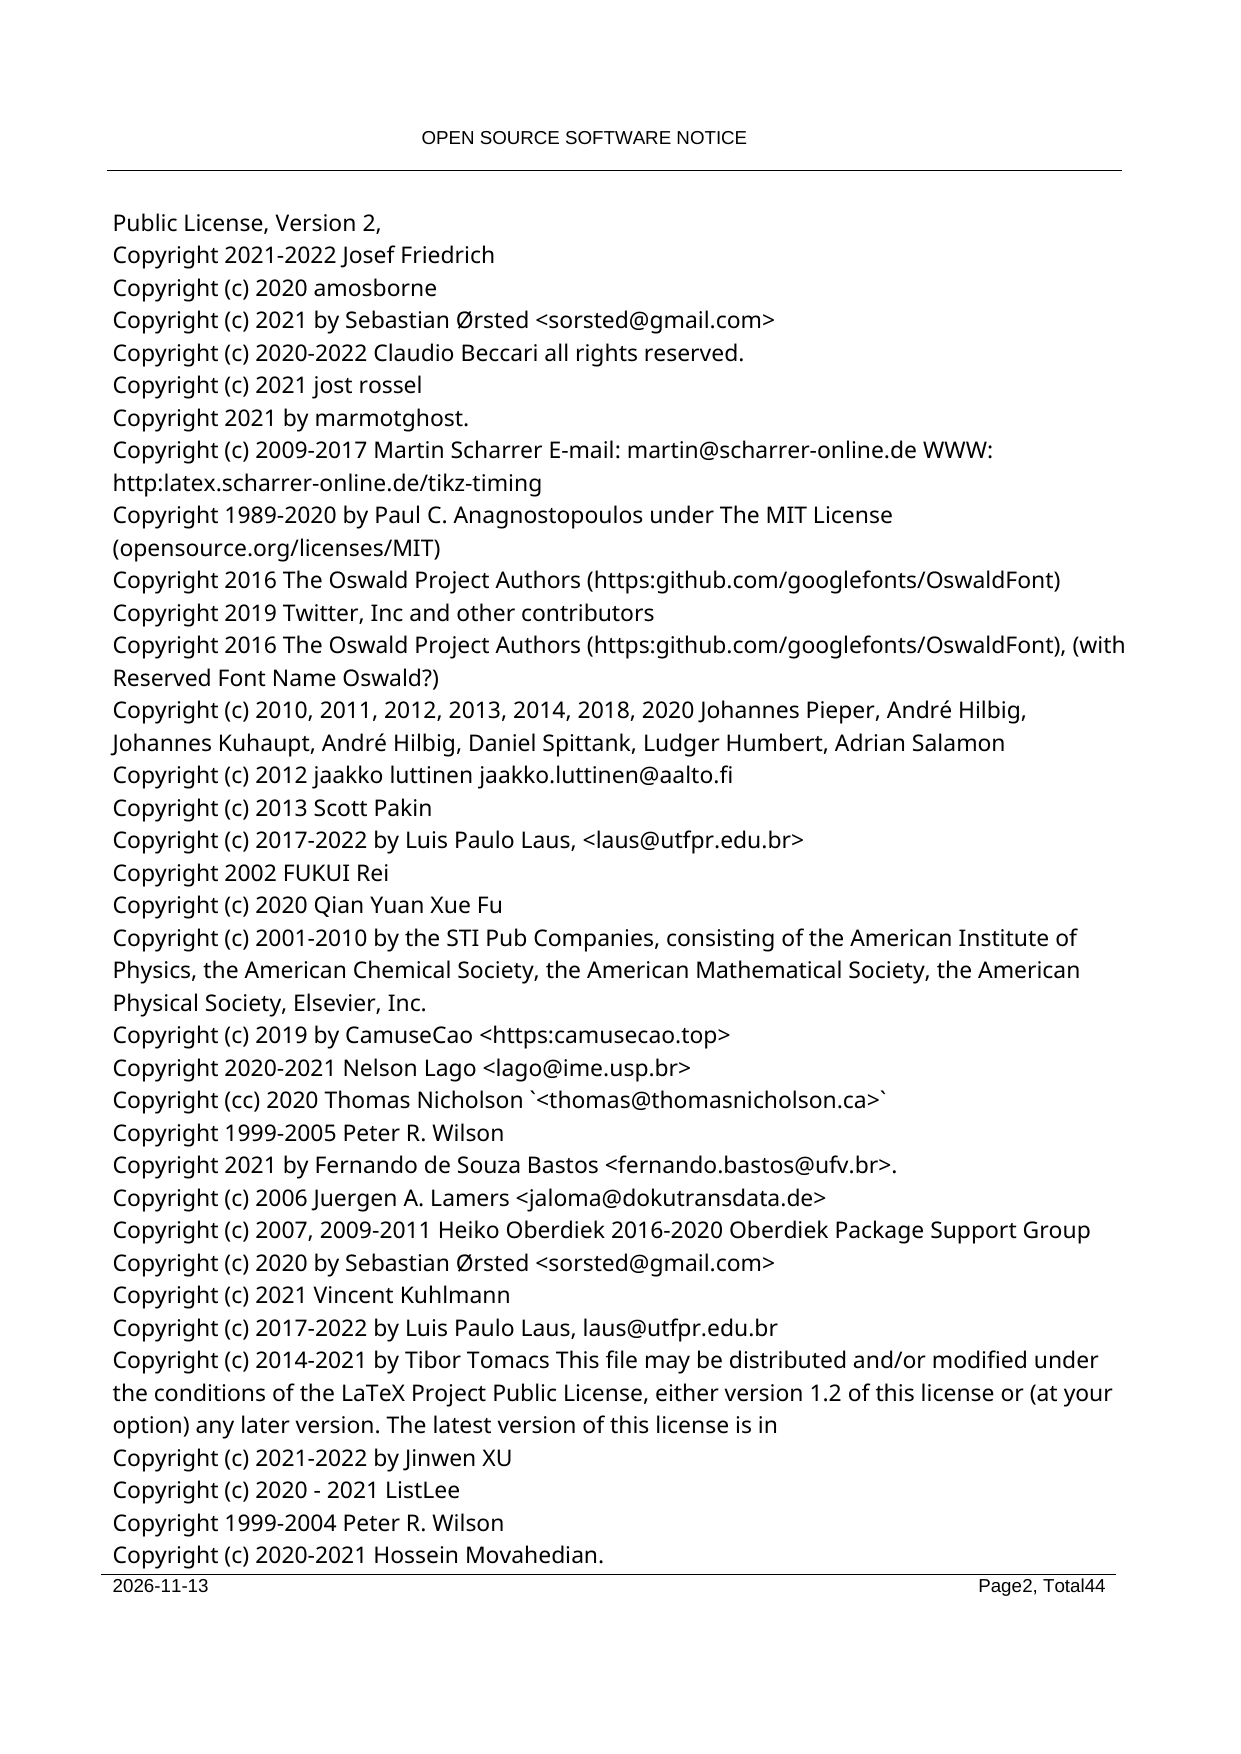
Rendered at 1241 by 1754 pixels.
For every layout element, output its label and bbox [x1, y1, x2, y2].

text [112, 206, 1128, 1571]
